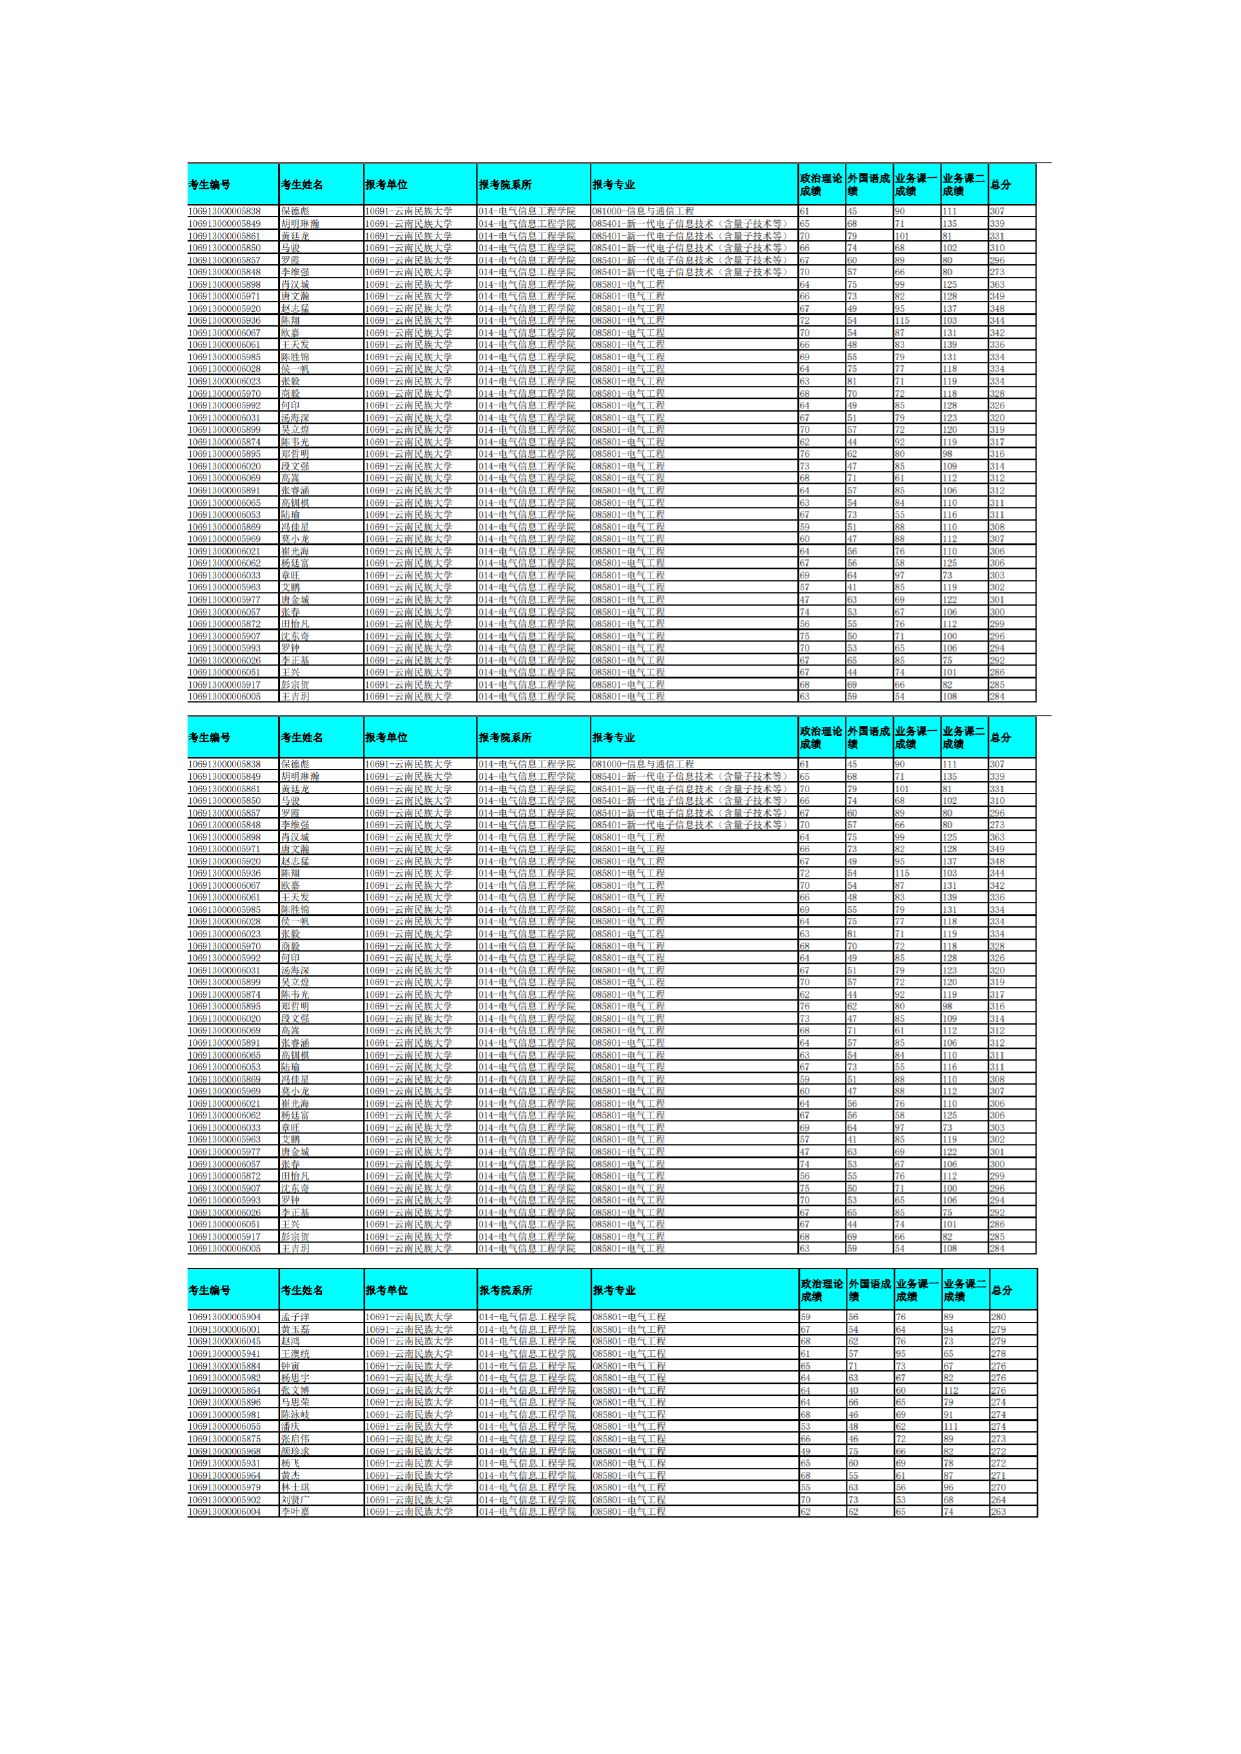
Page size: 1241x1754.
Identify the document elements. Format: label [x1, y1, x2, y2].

picture [187, 162, 1052, 706]
picture [187, 714, 1052, 1258]
picture [187, 1267, 1052, 1545]
